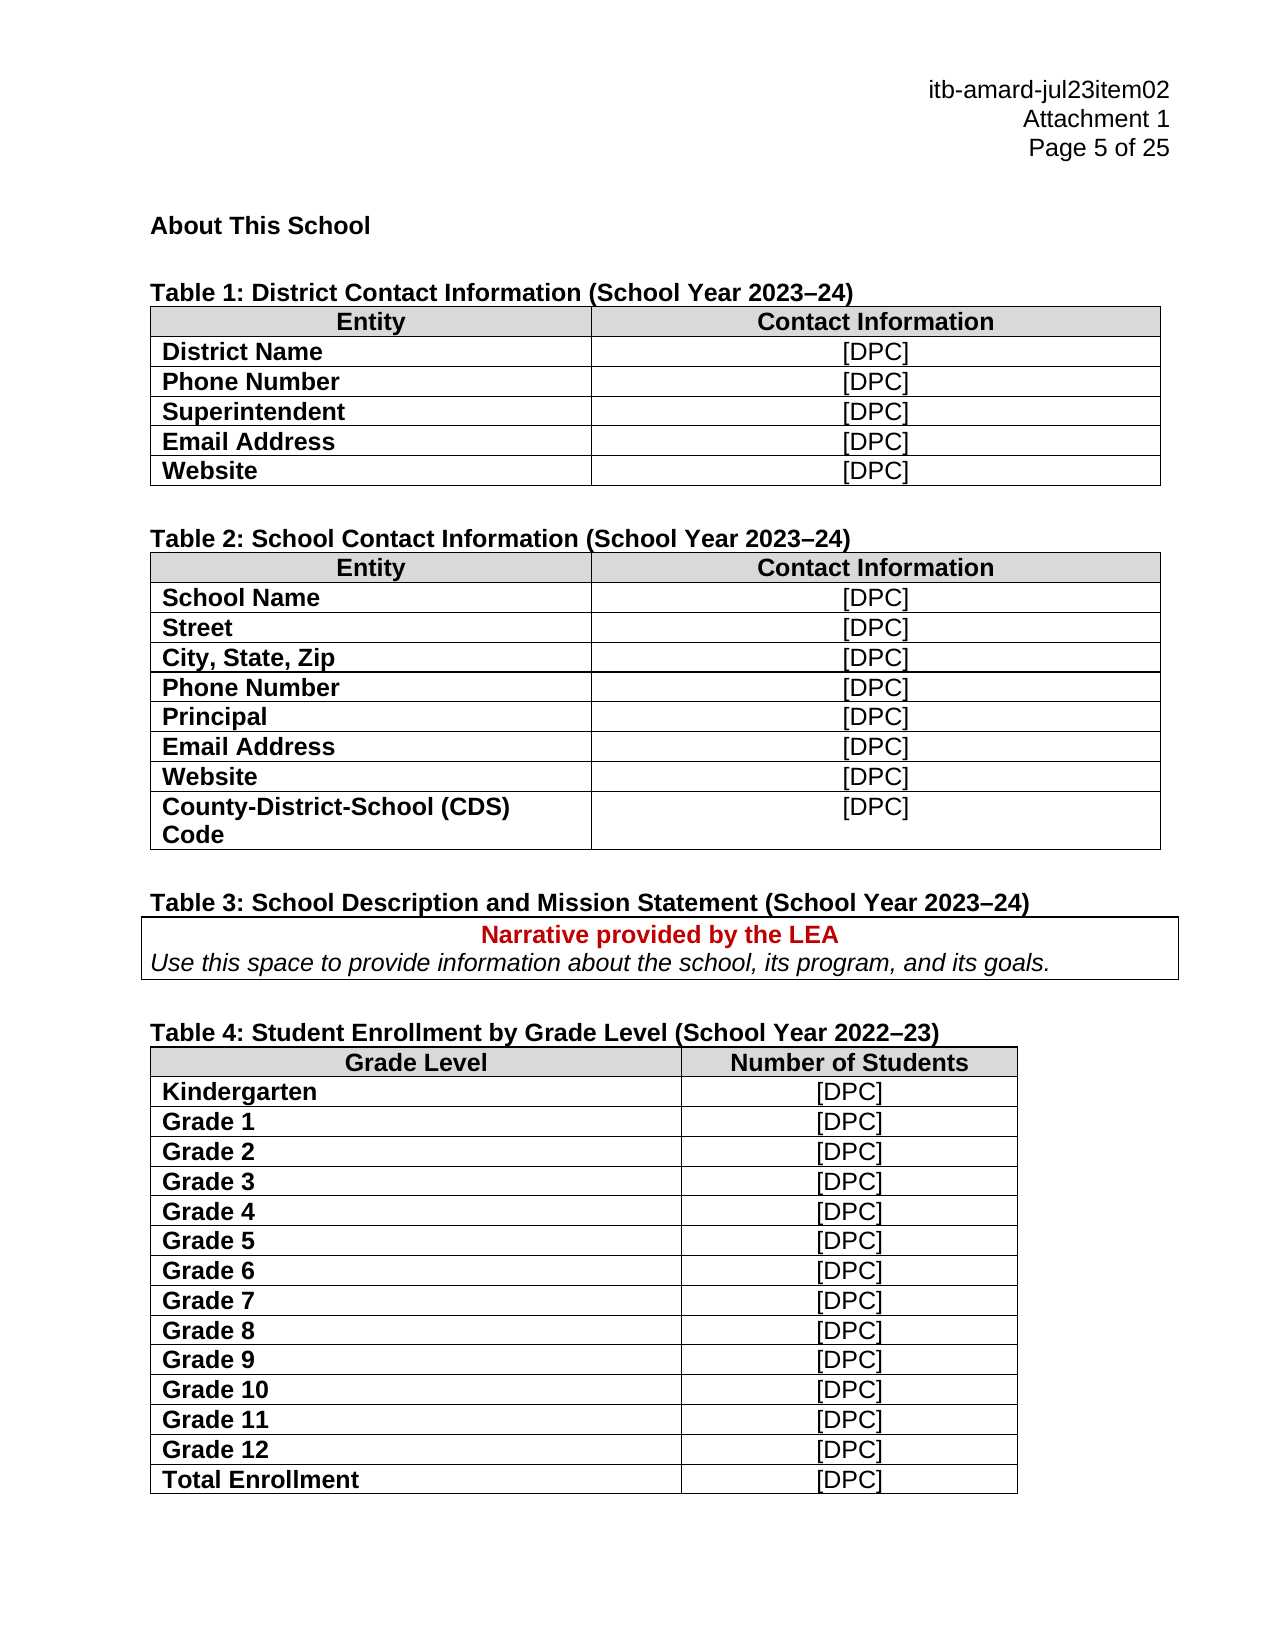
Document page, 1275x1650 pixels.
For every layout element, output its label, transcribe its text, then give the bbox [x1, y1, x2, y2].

table_header Contact Information [592, 307, 1160, 336]
table_cell [DPC] [682, 1077, 1017, 1106]
table_cell [DPC] [682, 1435, 1017, 1463]
table_cell [DPC] [682, 1256, 1017, 1285]
table_cell Grade 11 [151, 1405, 681, 1434]
table_cell [DPC] [592, 367, 1160, 396]
table_cell [DPC] [682, 1465, 1017, 1493]
table_cell [DPC] [682, 1137, 1017, 1166]
table_header Number of Students [682, 1048, 1017, 1076]
table_cell School Name [151, 583, 591, 612]
table_cell [DPC] [682, 1345, 1017, 1374]
subtitle Table 3: School Description and Mission Statement (School Year 2023–24) [150, 888, 1170, 916]
table_cell Total Enrollment [151, 1465, 681, 1493]
subtitle Table 1: District Contact Information (School Year 2023–24) [150, 277, 1170, 306]
table_cell [DPC] [682, 1196, 1017, 1225]
text Use this space to provide information about the school, its program, and its goals. [142, 945, 1178, 979]
table_header Contact Information [592, 553, 1160, 582]
table_cell [DPC] [592, 673, 1160, 701]
table_cell County-District-School (CDS) Code [151, 792, 591, 849]
table_cell [DPC] [592, 397, 1160, 425]
table_cell [DPC] [682, 1286, 1017, 1314]
table_cell [DPC] [682, 1375, 1017, 1404]
table_cell Phone Number [151, 367, 591, 396]
subtitle Table 2: School Contact Information (School Year 2023–24) [150, 523, 1170, 552]
table_cell [DPC] [682, 1226, 1017, 1255]
table_cell [DPC] [682, 1316, 1017, 1344]
table_cell [DPC] [592, 337, 1160, 366]
table_cell Grade 8 [151, 1316, 681, 1344]
subtitle Table 4: Student Enrollment by Grade Level (School Year 2022–23) [150, 1018, 1170, 1046]
text Narrative provided by the LEA [142, 918, 1178, 945]
table_cell [DPC] [592, 583, 1160, 612]
table_cell [DPC] [592, 643, 1160, 671]
table_cell Phone Number [151, 673, 591, 701]
table_cell City, State, Zip [151, 643, 591, 671]
table_cell Email Address [151, 426, 591, 455]
table_header Entity [151, 553, 591, 582]
table_cell Grade 2 [151, 1137, 681, 1166]
table_cell Principal [151, 702, 591, 731]
table_header Grade Level [151, 1048, 681, 1076]
table_cell [DPC] [592, 613, 1160, 642]
table_cell Grade 1 [151, 1107, 681, 1136]
table_cell District Name [151, 337, 591, 366]
table_cell [DPC] [592, 732, 1160, 761]
table_cell Grade 3 [151, 1167, 681, 1195]
table_cell [DPC] [592, 456, 1160, 485]
table_cell [DPC] [592, 702, 1160, 731]
table_cell [DPC] [682, 1167, 1017, 1195]
table_cell Grade 7 [151, 1286, 681, 1314]
table_cell [DPC] [592, 426, 1160, 455]
table_cell [DPC] [682, 1405, 1017, 1434]
table_cell Grade 5 [151, 1226, 681, 1255]
table_cell Grade 12 [151, 1435, 681, 1463]
table_header Entity [151, 307, 591, 336]
table_cell Grade 6 [151, 1256, 681, 1285]
table_cell Email Address [151, 732, 591, 761]
table_cell [DPC] [682, 1107, 1017, 1136]
table_cell Grade 9 [151, 1345, 681, 1374]
table_cell [DPC] [592, 792, 1160, 849]
table_cell Street [151, 613, 591, 642]
table_cell Grade 4 [151, 1196, 681, 1225]
table_cell Kindergarten [151, 1077, 681, 1106]
table_cell Website [151, 762, 591, 791]
subtitle About This School [150, 211, 1170, 240]
table_cell Superintendent [151, 397, 591, 425]
table_cell [DPC] [592, 762, 1160, 791]
table_cell Website [151, 456, 591, 485]
table_cell Grade 10 [151, 1375, 681, 1404]
